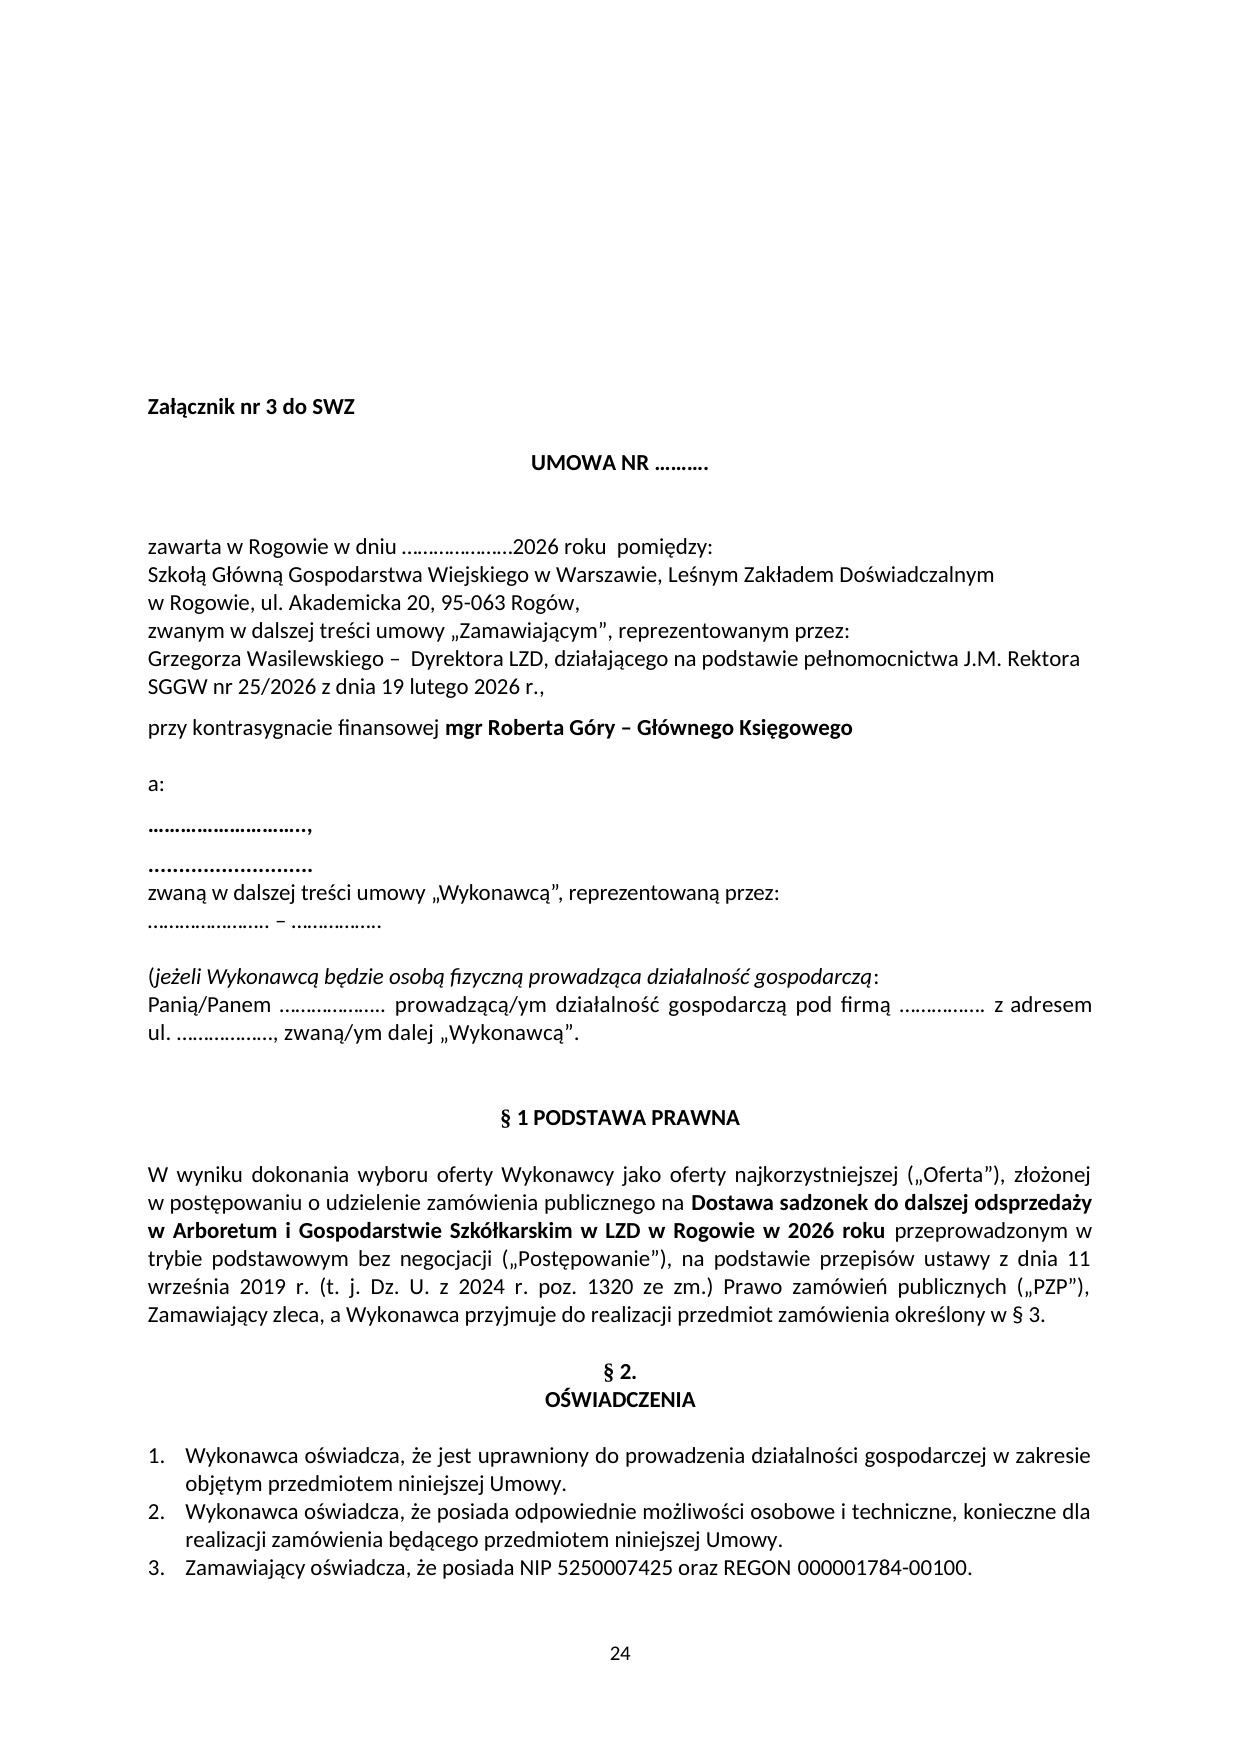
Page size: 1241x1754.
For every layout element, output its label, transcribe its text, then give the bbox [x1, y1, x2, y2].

text Grzegorza Wasilewskiego – Dyrektora LZD, działającego na podstawie pełnomocnictwa J.M. Rektora SGGW nr 25/2026 z dnia 19 lutego 2026 r., [148, 644, 1092, 700]
list Wykonawca oświadcza, że jest uprawniony do prowadzenia działalności gospodarczej w zakresie objętym przedmiotem niniejszej Umowy. [148, 1441, 1092, 1497]
text W wyniku dokonania wyboru oferty Wykonawcy jako oferty najkorzystniejszej („Oferta”), złożonej w postępowaniu o udzielenie zamówienia publicznego na Dostawa sadzonek do dalszej odsprzedaży w Arboretum i Gospodarstwie Szkółkarskim w LZD w Rogowie w 2026 roku przeprowadzonym w trybie podstawowym bez negocjacji („Postępowanie”), na podstawie przepisów ustawy z dnia 11 września 2019 r. (t. j. Dz. U. z 2024 r. poz. 1320 ze zm.) Prawo zamówień publicznych („PZP”), Zamawiający zleca, a Wykonawca przyjmuje do realizacji przedmiot zamówienia określony w § 3. [148, 1160, 1092, 1328]
text przy kontrasygnacie finansowej mgr Roberta Góry – Głównego Księgowego [148, 713, 1092, 741]
text Szkołą Główną Gospodarstwa Wiejskiego w Warszawie, Leśnym Zakładem Doświadczalnym w Rogowie, ul. Akademicka 20, 95-063 Rogów, zwanym w dalszej treści umowy „Zamawiającym”, reprezentowanym przez: [148, 560, 1092, 644]
text 1 PODSTAWA PRAWNA [148, 1103, 1092, 1131]
text zwaną w dalszej treści umowy „Wykonawcą”, reprezentowaną przez: [148, 878, 1092, 906]
text ……………………….., [148, 810, 1092, 838]
text ………………….. – …………….. [148, 906, 1092, 934]
text a: [148, 769, 1092, 797]
list Zamawiający oświadcza, że posiada NIP 5250007425 oraz REGON 000001784-00100. [148, 1553, 1092, 1581]
text Panią/Panem ……………….. prowadzącą/ym działalność gospodarczą pod firmą ……………. z adresem ul. ………………, zwaną/ym dalej „Wykonawcą”. [148, 991, 1092, 1047]
text ........................... [148, 850, 1092, 878]
text zawarta w Rogowie w dniu …………………2026 roku pomiędzy: [148, 532, 1092, 560]
text UMOWA NR ………. [148, 448, 1092, 476]
text Załącznik nr 3 do SWZ [148, 392, 1092, 420]
text OŚWIADCZENIA [148, 1385, 1092, 1413]
text (jeżeli Wykonawcą będzie osobą fizyczną prowadząca działalność gospodarczą: [148, 962, 1092, 991]
text 2. [148, 1357, 1092, 1385]
list Wykonawca oświadcza, że posiada odpowiednie możliwości osobowe i techniczne, konieczne dla realizacji zamówienia będącego przedmiotem niniejszej Umowy. [148, 1497, 1092, 1553]
